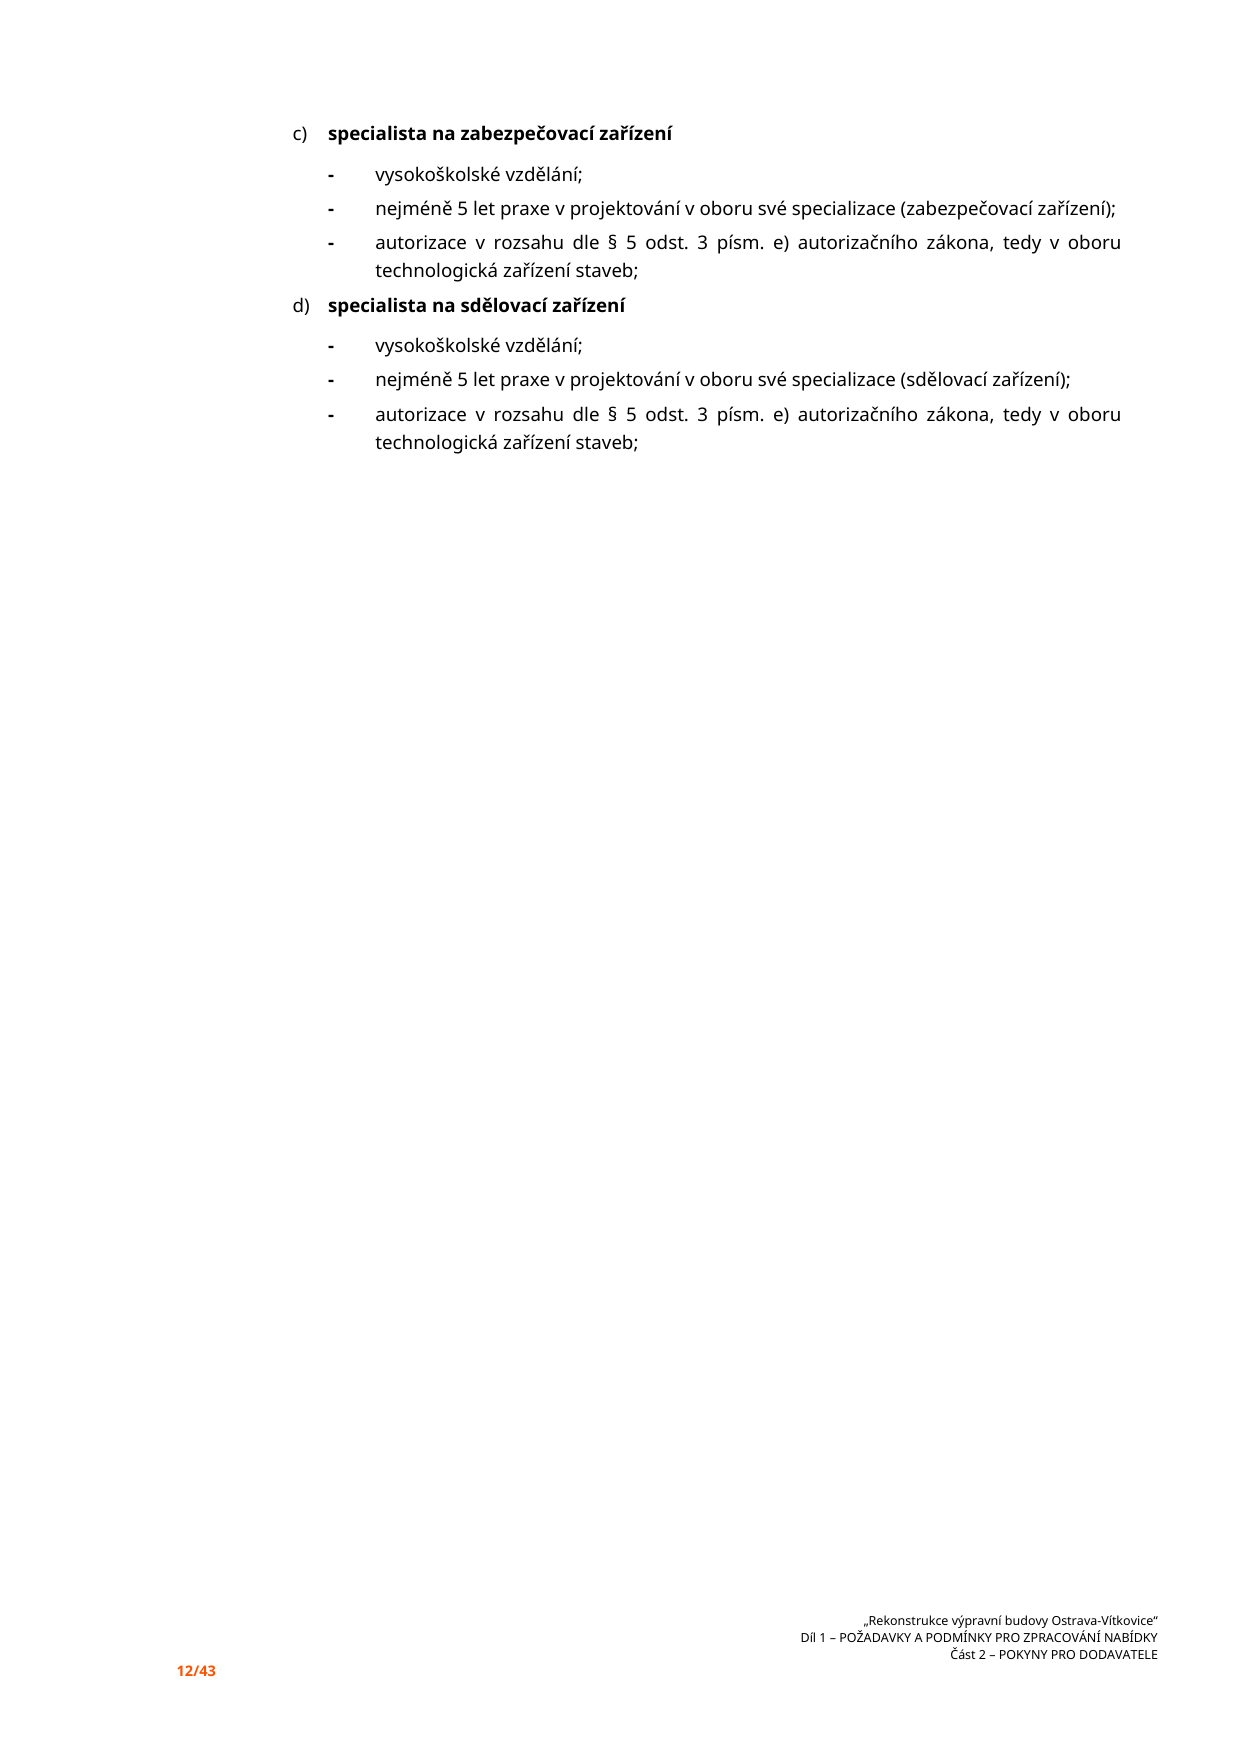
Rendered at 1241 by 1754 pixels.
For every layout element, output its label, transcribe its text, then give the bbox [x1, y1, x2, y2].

text autorizace v rozsahu dle § 5 odst. 3 písm. e) autorizačního zákona, tedy v oboru technologická zařízení staveb; [328, 230, 1122, 283]
text autorizace v rozsahu dle § 5 odst. 3 písm. e) autorizačního zákona, tedy v oboru technologická zařízení staveb; [328, 401, 1122, 454]
text vysokoškolské vzdělání; [328, 332, 1122, 358]
text nejméně 5 let praxe v projektování v oboru své specializace (sdělovací zařízení); [328, 367, 1122, 392]
list specialista na zabezpečovací zařízení [292, 121, 1122, 146]
text nejméně 5 let praxe v projektování v oboru své specializace (zabezpečovací zařízení); [328, 195, 1122, 221]
list specialista na sdělovací zařízení [292, 292, 1122, 317]
text vysokoškolské vzdělání; [328, 161, 1122, 187]
